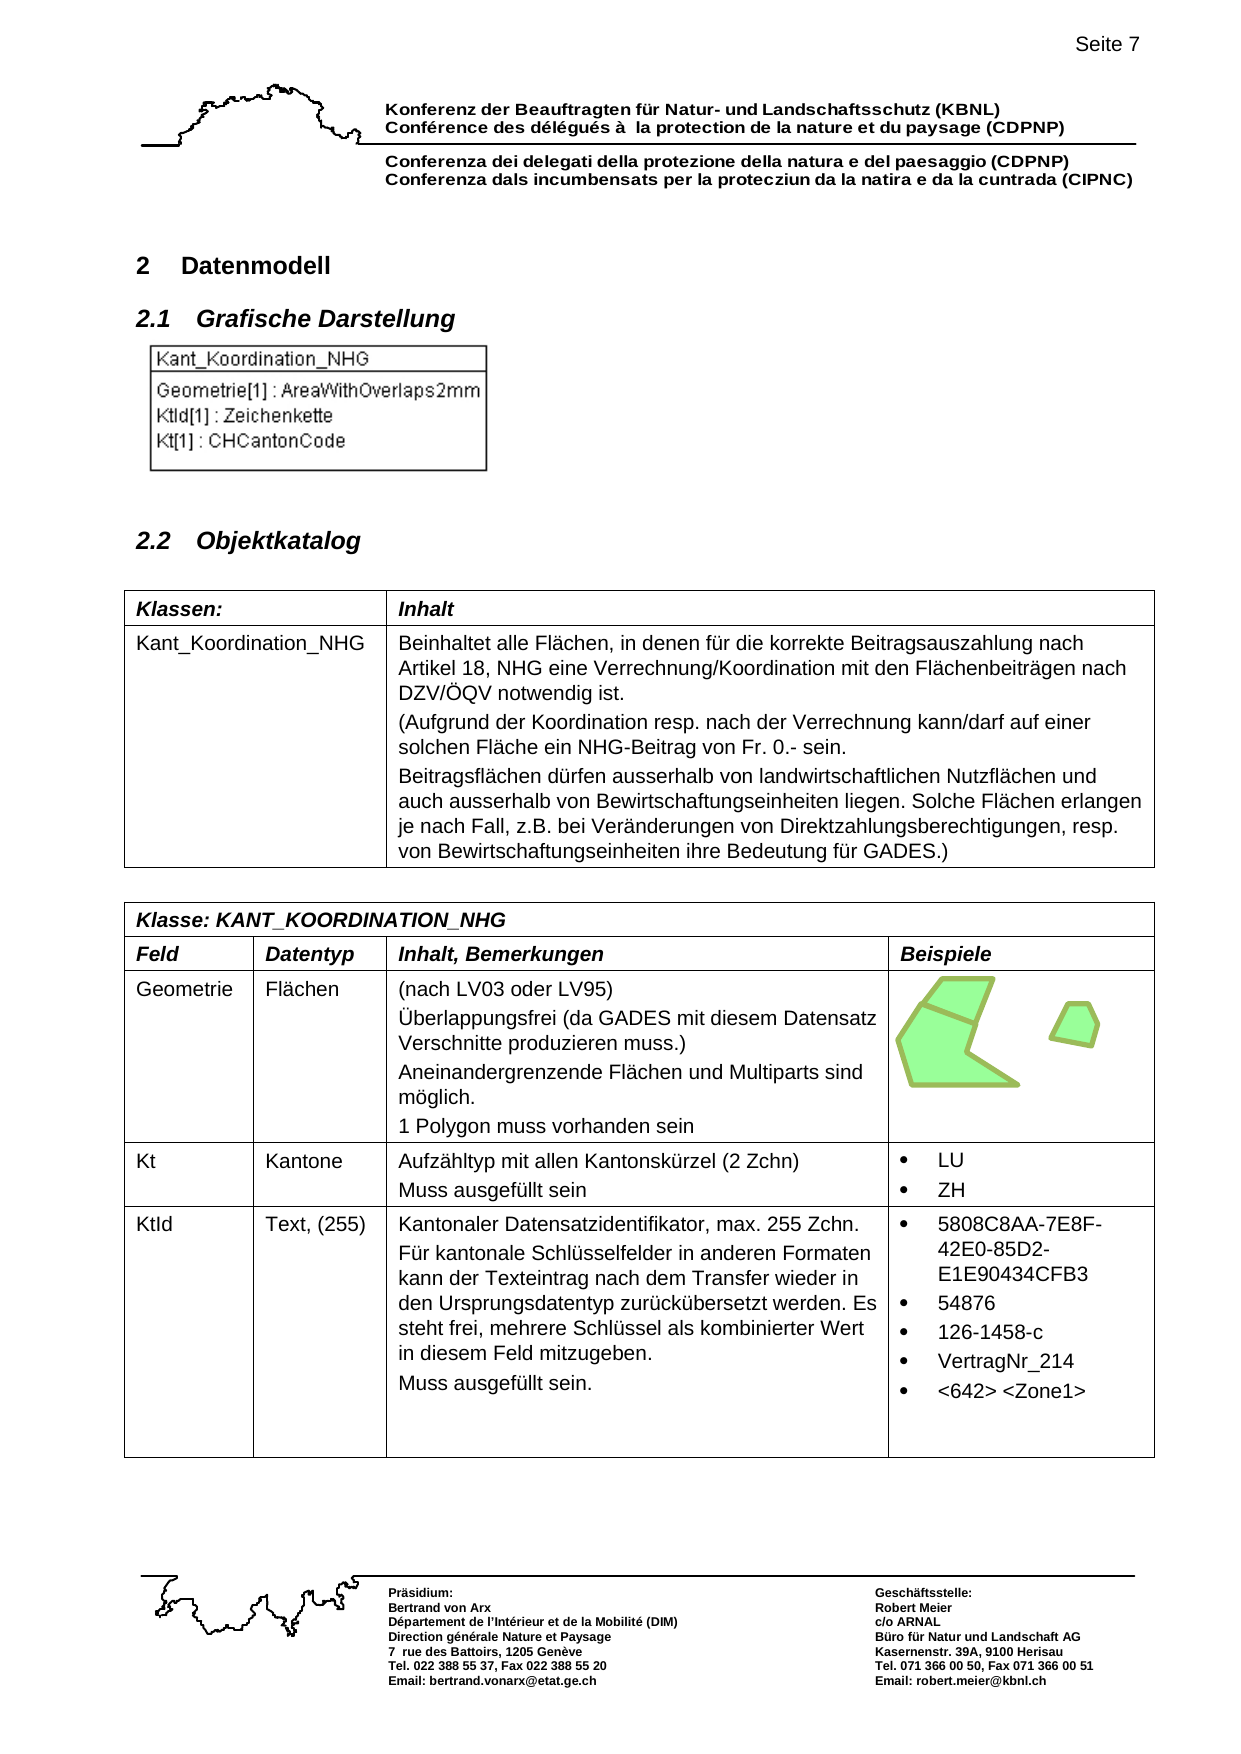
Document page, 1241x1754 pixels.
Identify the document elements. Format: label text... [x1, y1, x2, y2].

table_cell Datentyp [254, 937, 386, 970]
table_cell Kantonaler Datensatzidentifikator, max. 255 Zchn. Für kantonale Schlüsselfelder in anderen Formaten kann der Texteintrag nach dem Transfer wieder in den Ursprungsdatentyp zurückübersetzt werden. Es steht frei, mehrere Schlüssel als kombinierter Wert in diesem Feld mitzugeben. Muss ausgefüllt sein. [387, 1207, 888, 1457]
table_cell Beinhaltet alle Flächen, in denen für die korrekte Beitragsauszahlung nach Artikel 18, NHG eine Verrechnung/Koordination mit den Flächenbeiträgen nach DZV/ÖQV notwendig ist. (Aufgrund der Koordination resp. nach der Verrechnung kann/darf auf einer solchen Fläche ein NHG-Beitrag von Fr. 0.- sein. Beitragsflächen dürfen ausserhalb von landwirtschaftlichen Nutzflächen und auch ausserhalb von Bewirtschaftungseinheiten liegen. Solche Flächen erlangen je nach Fall, z.B. bei Veränderungen von Direktzahlungsberechtigungen, resp. von Bewirtschaftungseinheiten ihre Bedeutung für GADES.) [387, 626, 1154, 867]
table_cell Text, (255) [254, 1207, 386, 1457]
table_cell Geometrie [125, 971, 253, 1142]
table_cell LU ZH [889, 1143, 1154, 1206]
table_cell Flächen [254, 971, 386, 1142]
subtitle Objektkatalog [136, 526, 1152, 555]
table_header Inhalt [387, 591, 1154, 624]
subtitle Grafische Darstellung [136, 304, 1152, 333]
table_cell Kt [125, 1143, 253, 1206]
table_header Klasse: KANT_KOORDINATION_NHG [125, 903, 1154, 936]
table_cell Inhalt, Bemerkungen [387, 937, 888, 970]
table_cell [889, 971, 1154, 1142]
table_cell KtId [125, 1207, 253, 1457]
picture [147, 339, 488, 473]
table_cell (nach LV03 oder LV95) Überlappungsfrei (da GADES mit diesem Datensatz Verschnitte produzieren muss.) Aneinandergrenzende Flächen und Multiparts sind möglich. 1 Polygon muss vorhanden sein [387, 971, 888, 1142]
subtitle Datenmodell [136, 251, 1152, 279]
table_header Klassen: [125, 591, 386, 624]
table_cell Beispiele [889, 937, 1154, 970]
table_cell Kantone [254, 1143, 386, 1206]
table_cell Feld [125, 937, 253, 970]
table_cell 5808C8AA-7E8F-42E0-85D2-E1E90434CFB3 54876 126-1458-c VertragNr_214 <642> <Zone1> [889, 1207, 1154, 1457]
table_cell Kant_Koordination_NHG [125, 626, 386, 867]
table_cell Aufzähltyp mit allen Kantonskürzel (2 Zchn) Muss ausgefüllt sein [387, 1143, 888, 1206]
